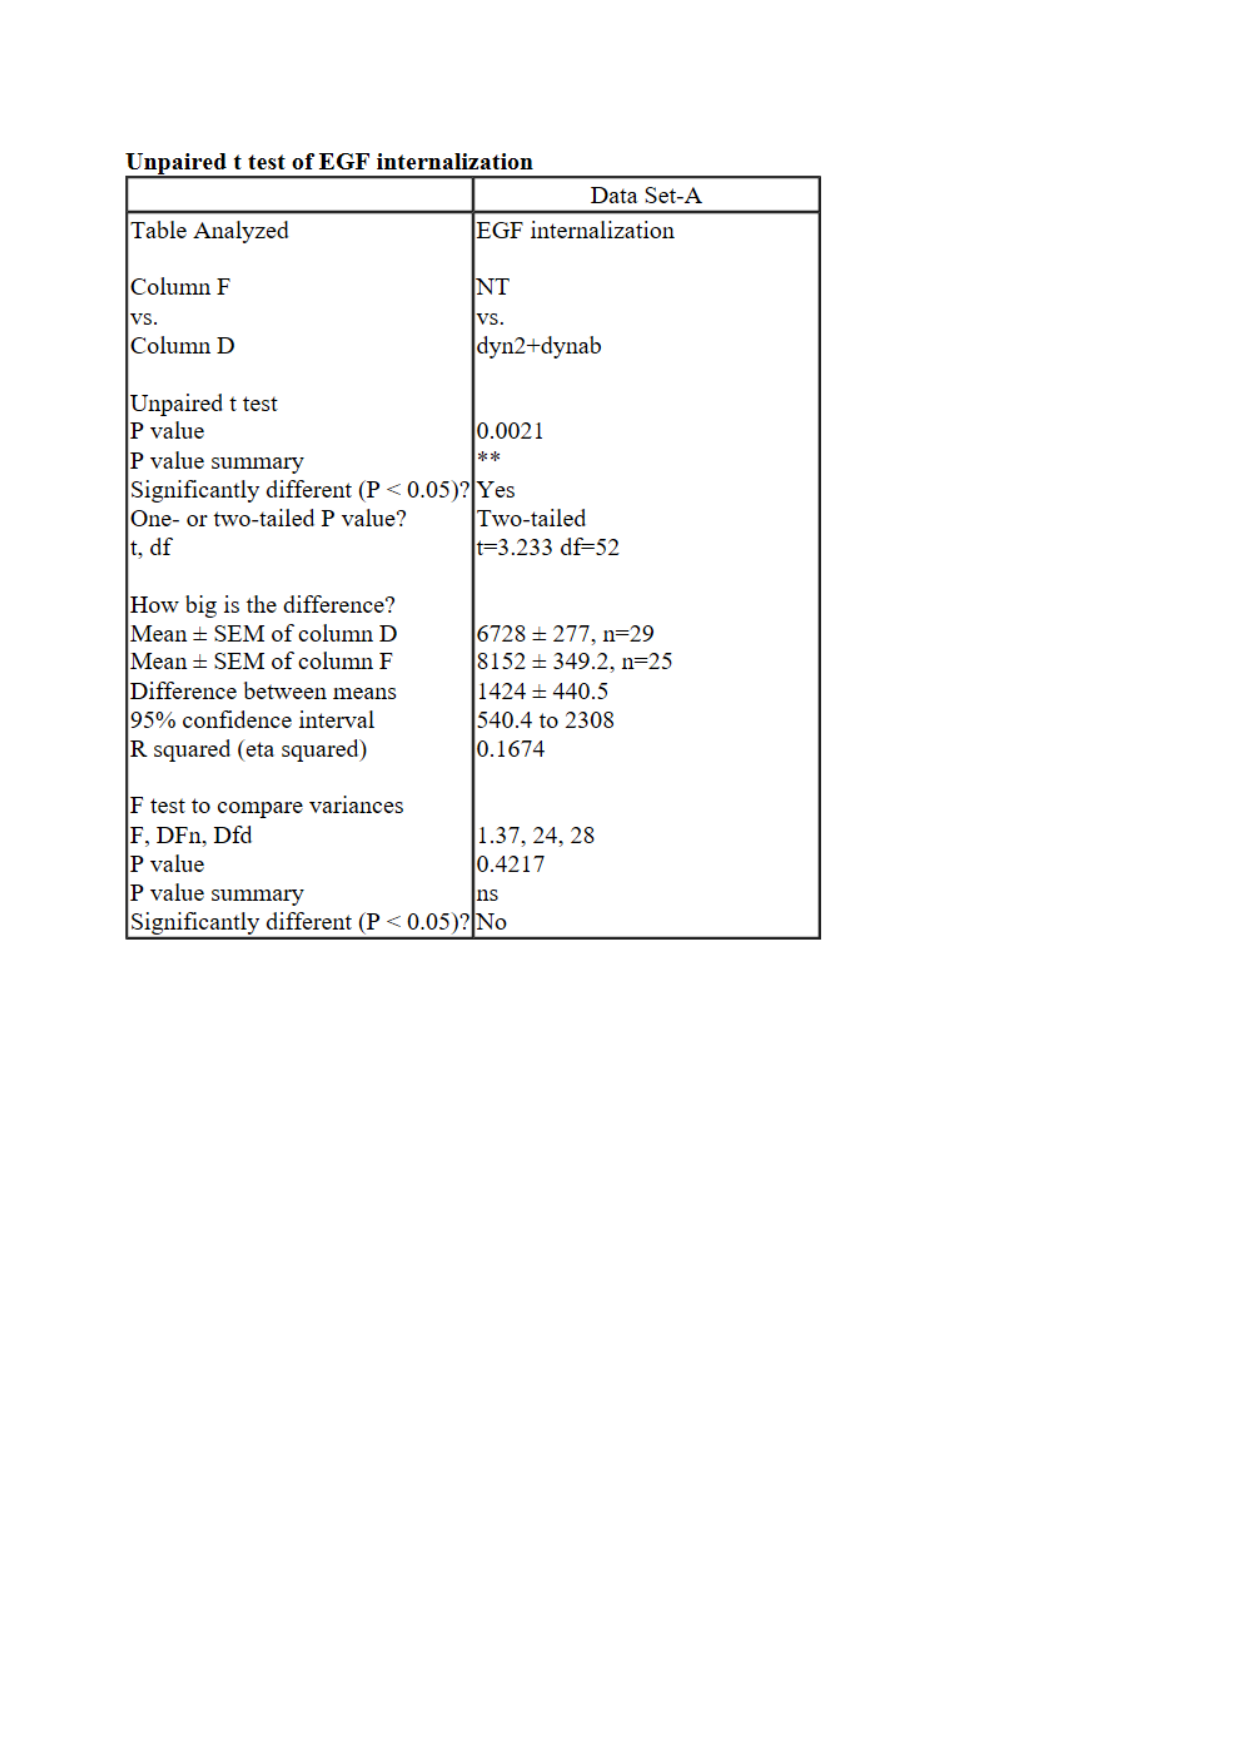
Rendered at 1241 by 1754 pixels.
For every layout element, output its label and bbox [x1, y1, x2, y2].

picture [118, 147, 855, 951]
